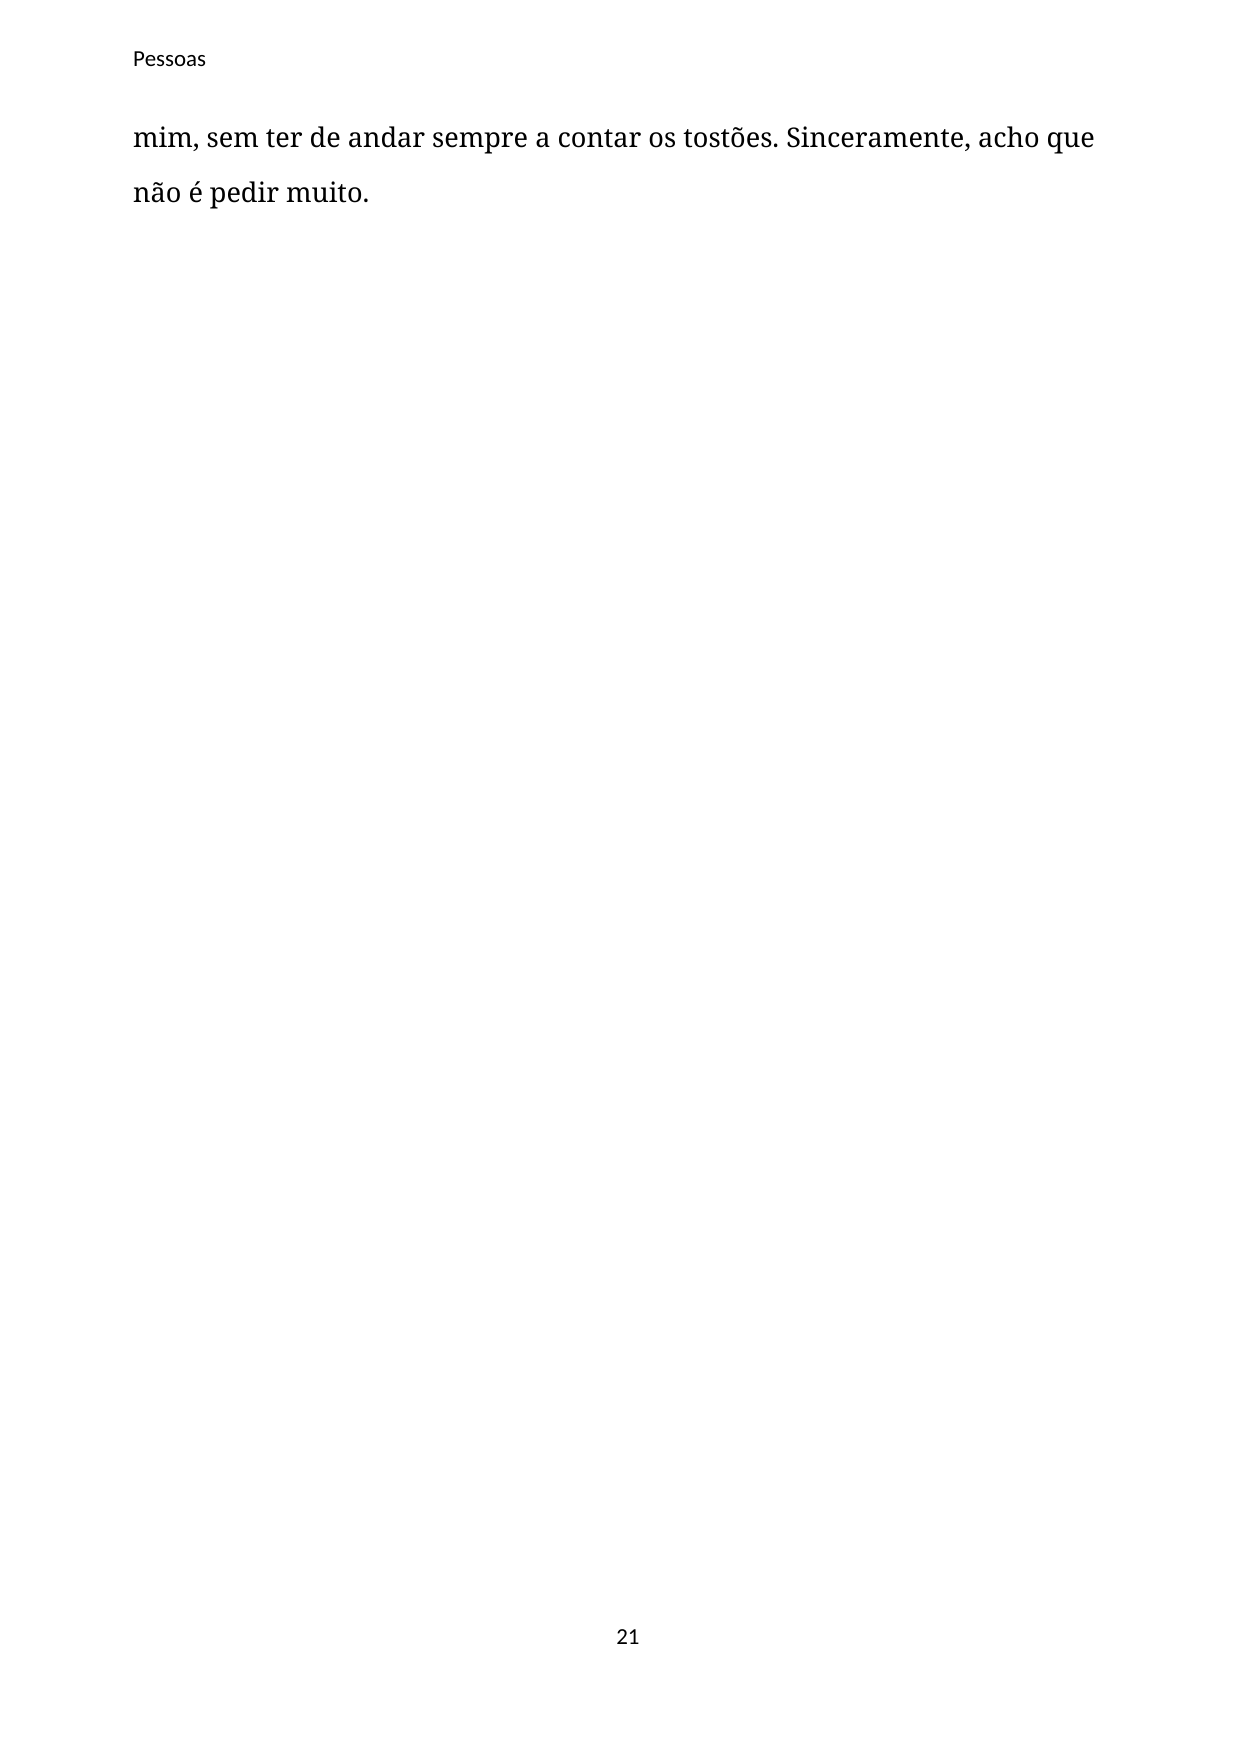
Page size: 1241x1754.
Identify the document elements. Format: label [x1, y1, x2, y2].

text [133, 118, 1122, 210]
